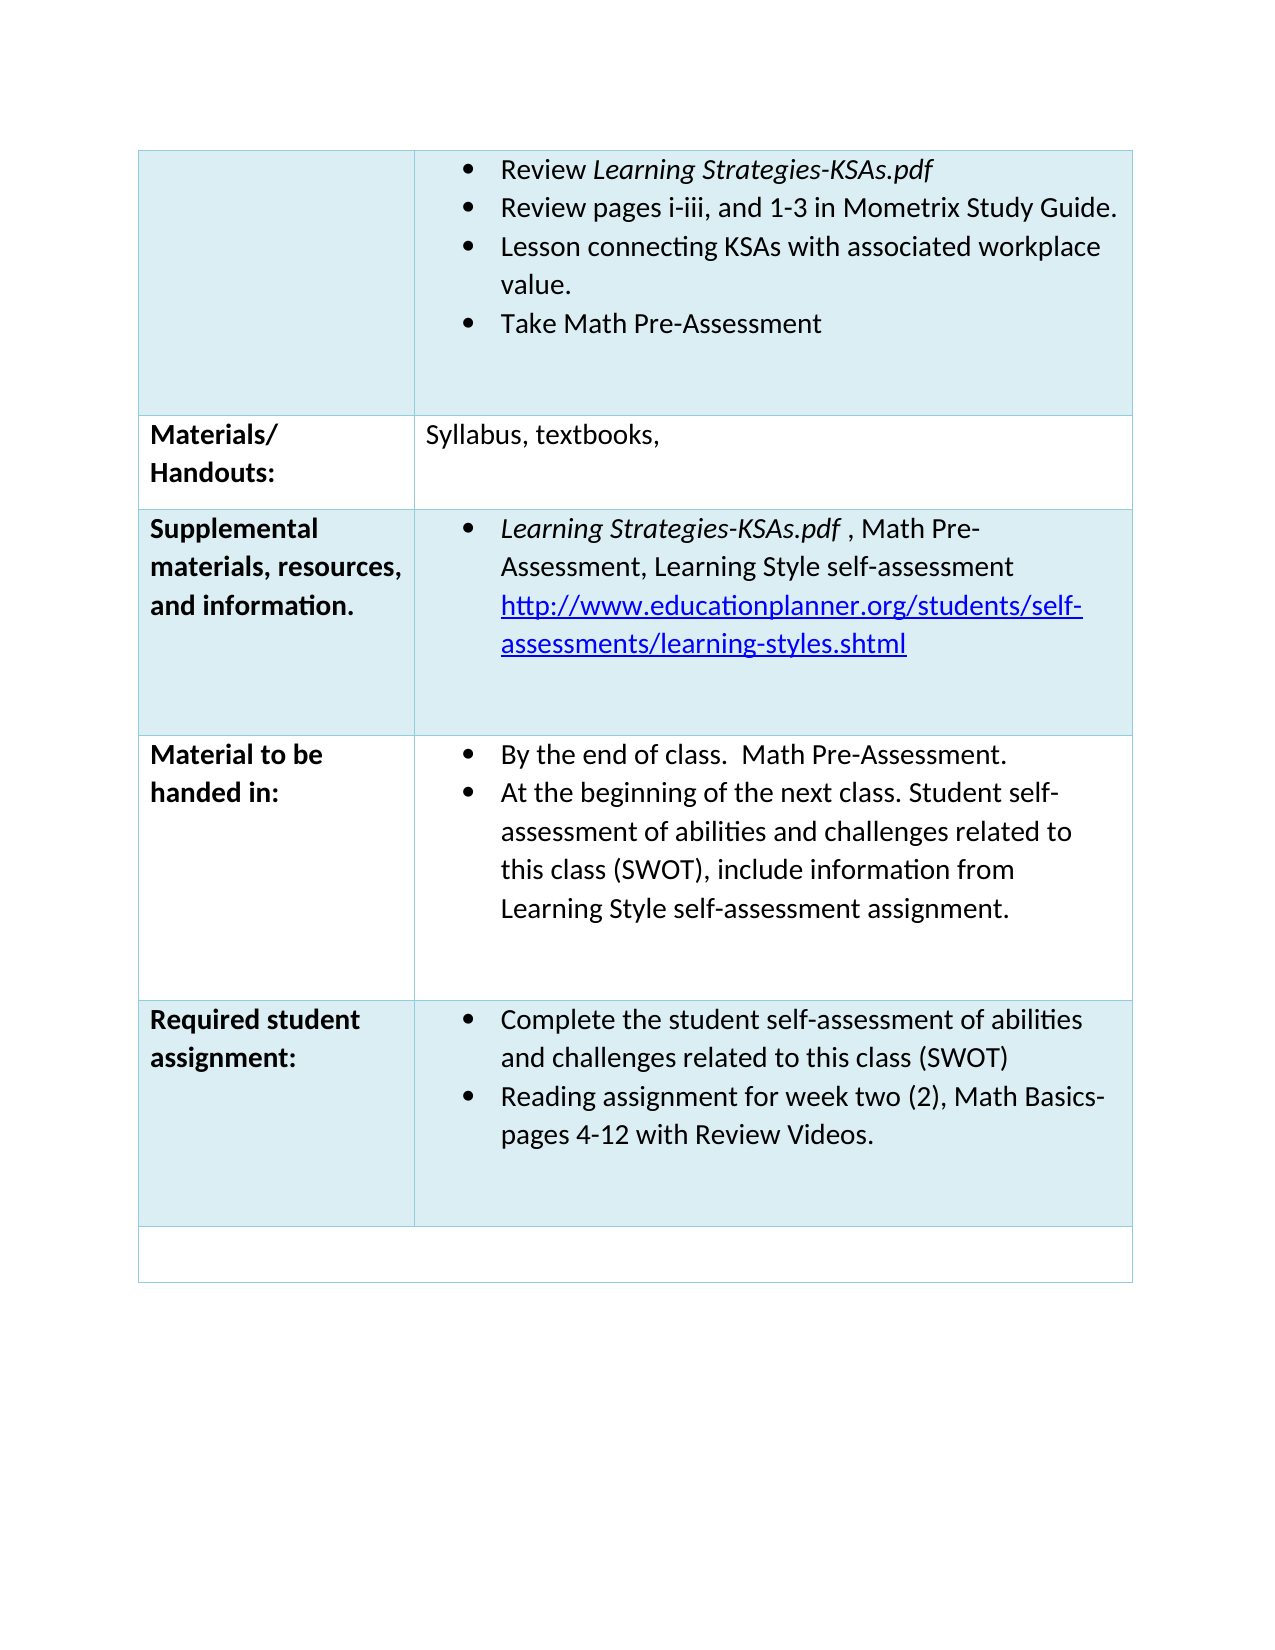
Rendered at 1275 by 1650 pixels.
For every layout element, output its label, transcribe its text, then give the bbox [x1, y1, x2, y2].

table_cell Syllabus, textbooks, [415, 416, 1132, 509]
table_cell Required student assignment: [139, 1001, 414, 1226]
table_cell Materials/Handouts: [139, 416, 414, 509]
table_cell Material to be handed in: [139, 736, 414, 1000]
table_cell Complete the student self-assessment of abilities and challenges related to this class (SWOT) Reading assignment for week two (2), Math Basics-pages 4-12 with Review Videos. [415, 1001, 1132, 1226]
table_cell By the end of class. Math Pre-Assessment. At the beginning of the next class. Student self-assessment of abilities and challenges related to this class (SWOT), include information from Learning Style self-assessment assignment. [415, 736, 1132, 1000]
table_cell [415, 151, 1132, 415]
table_cell Learning Strategies-KSAs.pdf , Math Pre-Assessment, Learning Style self-assessment http://www.educationplanner.org/students/self-assessments/learning-styles.shtml [415, 510, 1132, 735]
table_cell Required Tasks: [139, 151, 414, 415]
table_cell Supplemental materials, resources, and information. [139, 510, 414, 735]
table_cell [139, 1227, 1132, 1282]
